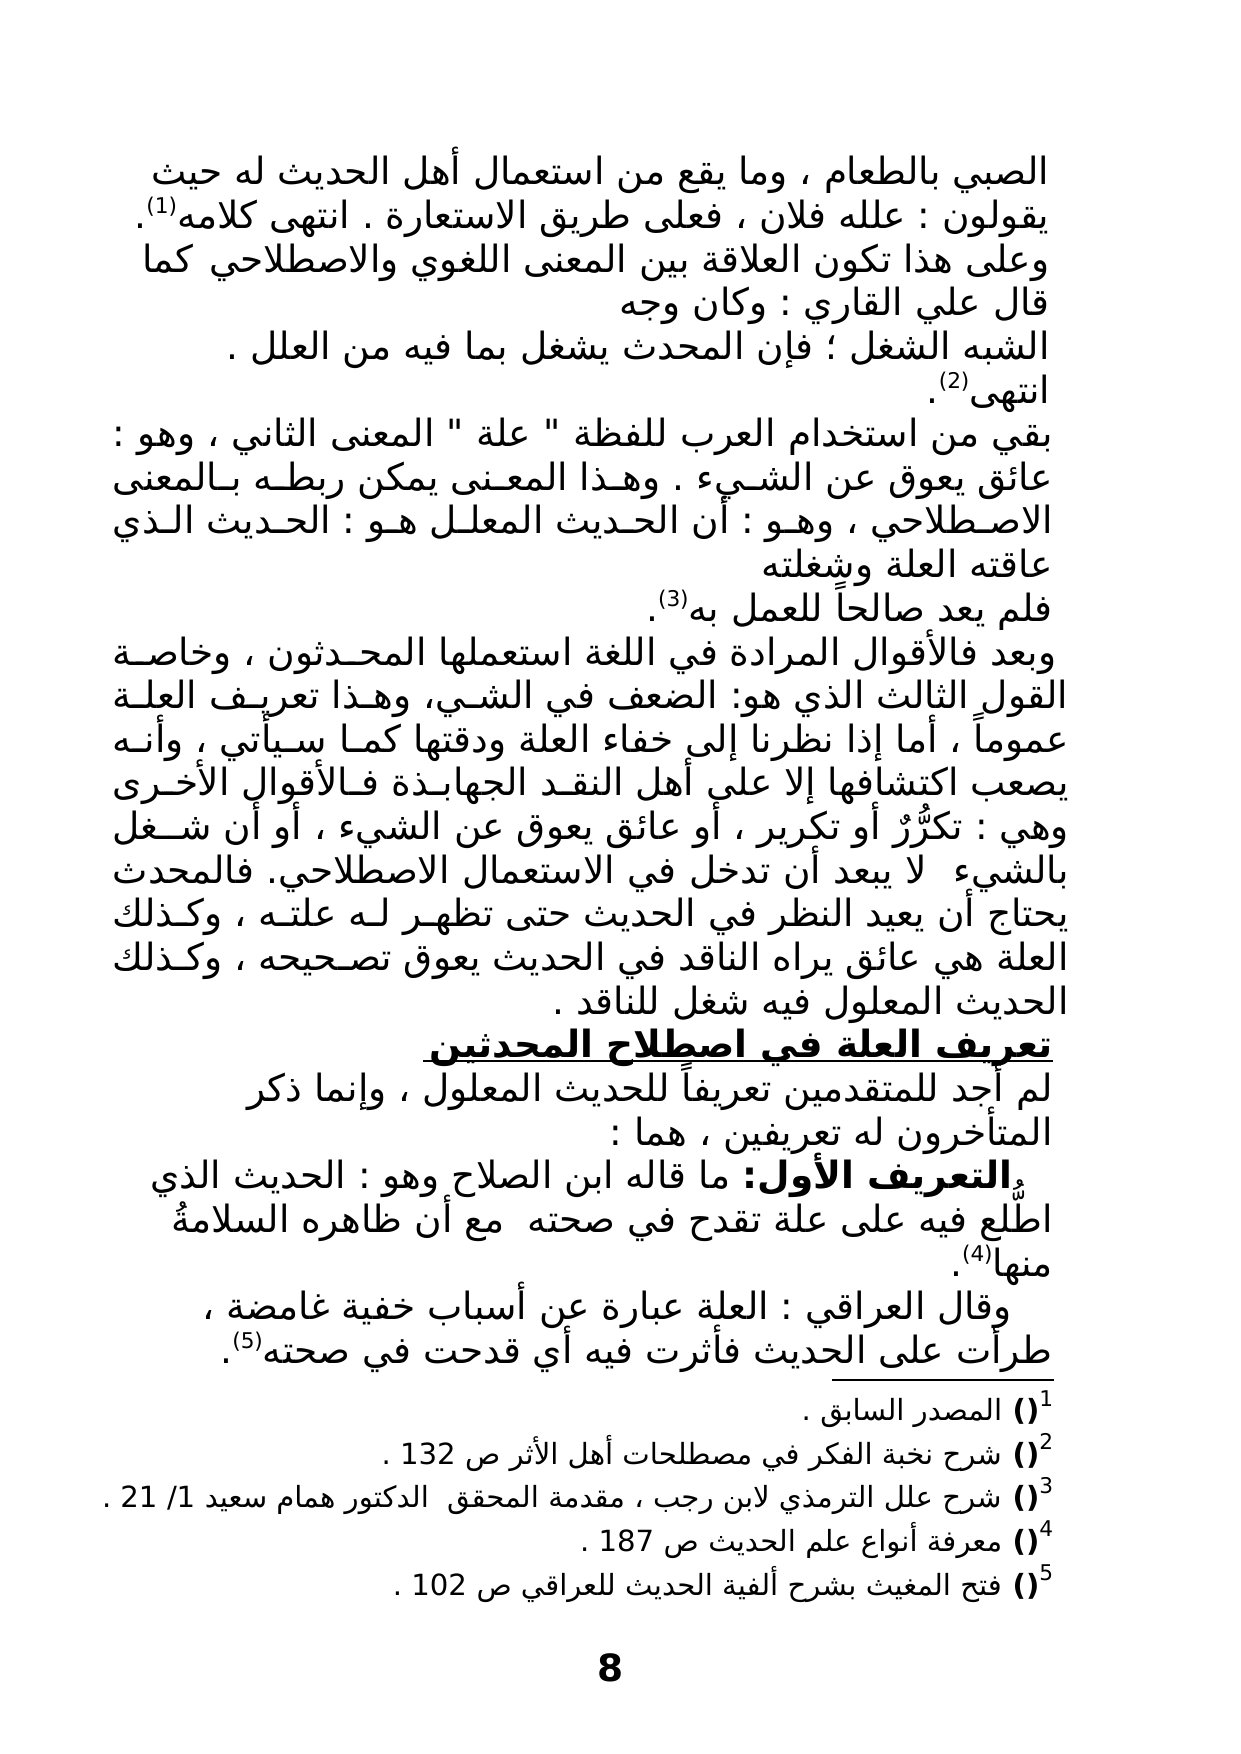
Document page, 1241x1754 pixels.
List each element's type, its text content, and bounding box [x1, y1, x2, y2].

text وبعد فالأقوال المرادة في اللغة استعملها المحدثون ، وخاصة القول الثالث الذي هو: الضعف في الشي، وهذا تعريف العلة عموماً ، أما إذا نظرنا إلى خفاء العلة ودقتها كما سيأتي ، وأنه يصعب اكتشافها إلا على أهل النقد الجهابذة فالأقوال الأخرى وهي : تكرُّرٌ أو تكرير ، أو عائق يعوق عن الشيء ، أو أن شغل بالشيء لا يبعد أن تدخل في الاستعمال الاصطلاحي. فالمحدث يحتاج أن يعيد النظر في الحديث حتى تظهر له علته ، وكذلك العلة هي عائق يراه الناقد في الحديث يعوق تصحيحه ، وكذلك الحديث المعلول فيه شغل للناقد . [112, 630, 1069, 1023]
text لم أجد للمتقدمين تعريفاً للحديث المعلول ، وإنما ذكر المتأخرون له تعريفين ، هما : [169, 1067, 1053, 1154]
text بقي من استخدام العرب للفظة " علة " المعنى الثاني ، وهو : عائق يعوق عن الشيء . وهذا المعنى يمكن ربطه بالمعنى الاصطلاحي ، وهو : أن الحديث المعلل هو : الحديث الذي عاقته العلة وشغلته [112, 412, 1053, 586]
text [112, 150, 1050, 237]
text الشبه الشغل ؛ فإن المحدث يشغل بما فيه من العلل . انتهى(). [112, 324, 1050, 412]
text وعلى هذا تكون العلاقة بين المعنى اللغوي والاصطلاحي كما قال علي القاري : وكان وجه [112, 237, 1050, 324]
text التعريف الأول: ما قاله ابن الصلاح وهو : الحديث الذي اطُّلع فيه على علة تقدح في صحته مع أن ظاهره السلامةُ منها(). [112, 1154, 1053, 1285]
text تعريف العلة في اصطلاح المحدثين [169, 1023, 1053, 1067]
text وقال العراقي : العلة عبارة عن أسباب خفية غامضة ، طرأت على الحديث فأثرت فيه أي قدحت في صحته(). [112, 1285, 1053, 1372]
text فلم يعد صالحاً للعمل به(). [112, 586, 1053, 630]
